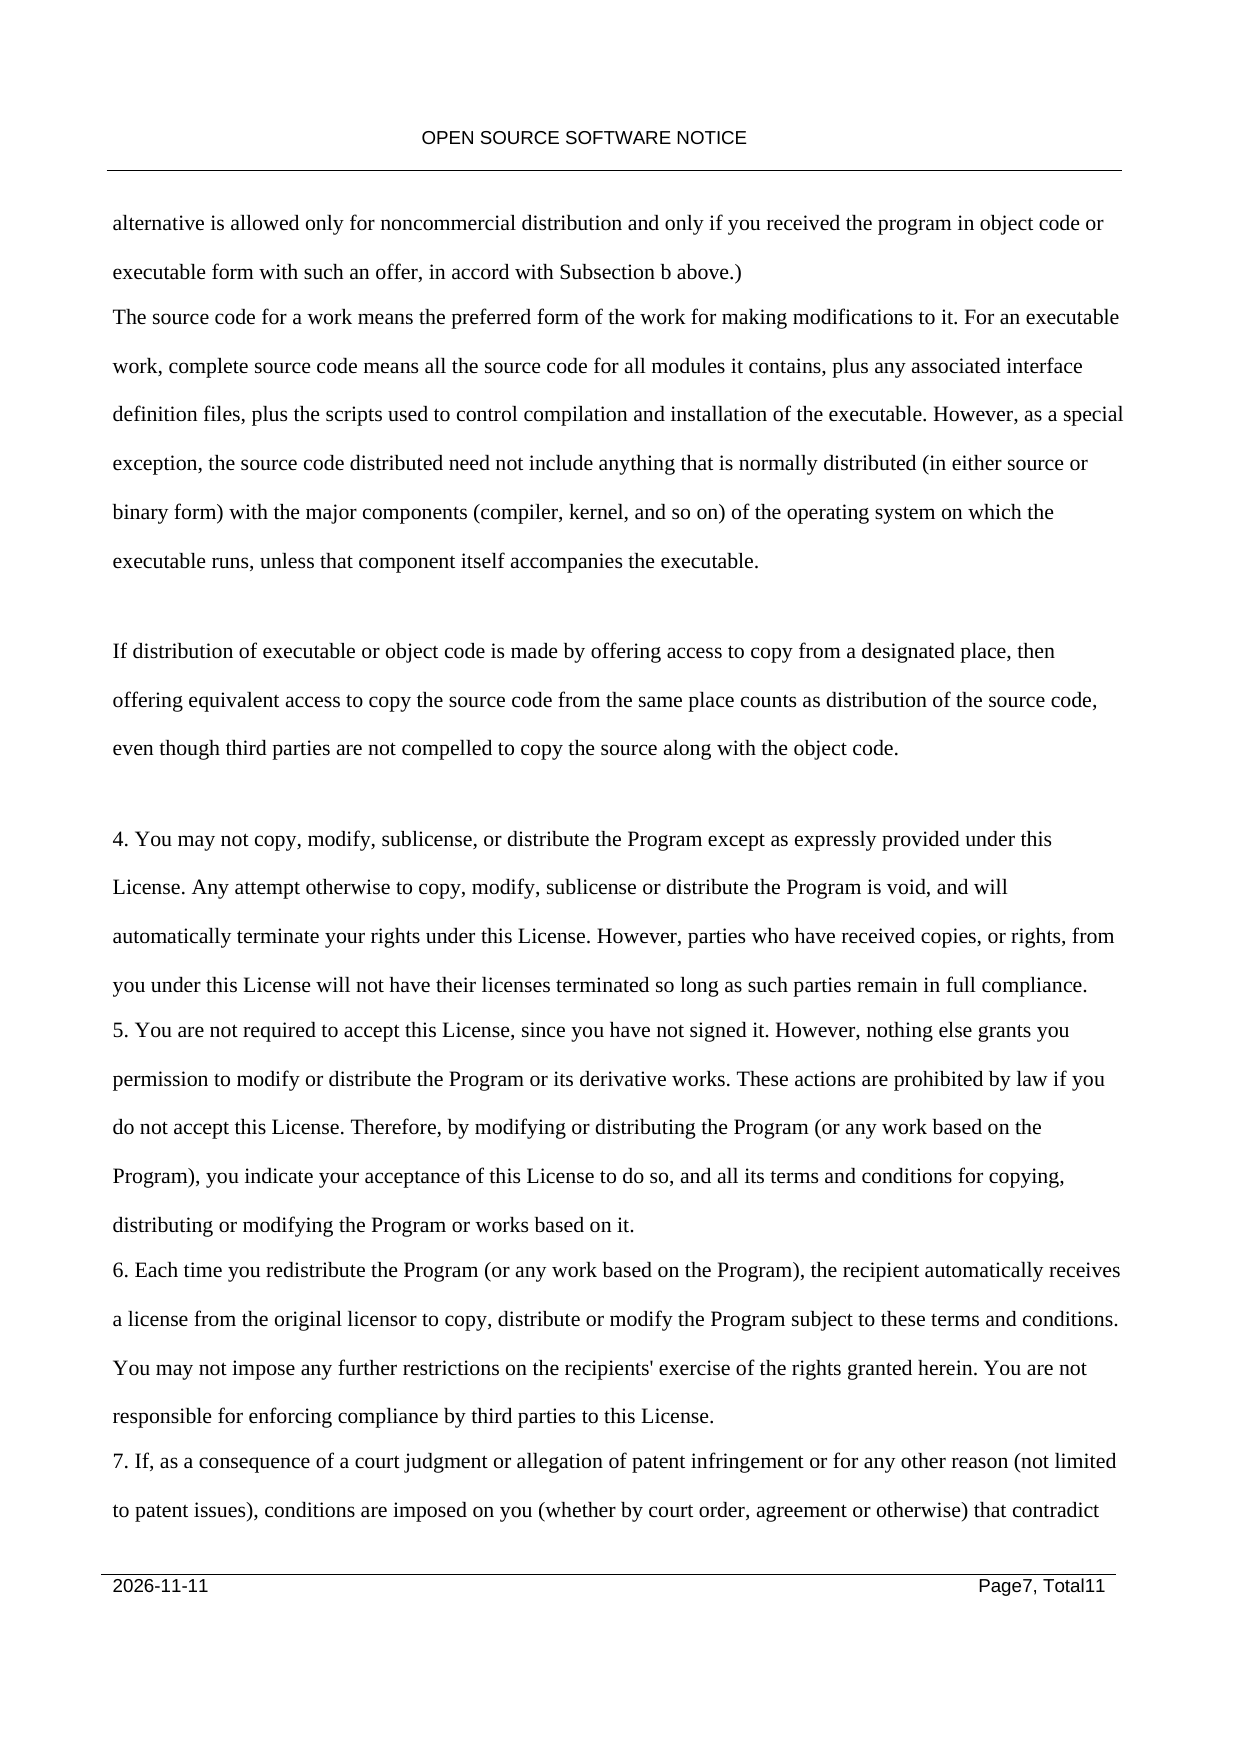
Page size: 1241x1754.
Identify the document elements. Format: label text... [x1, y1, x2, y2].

text The source code for a work means the preferred form of the work for making modifications to it. For an executable work, complete source code means all the source code for all modules it contains, plus any associated interface definition files, plus the scripts used to control compilation and installation of the executable. However, as a special exception, the source code distributed need not include anything that is normally distributed (in either source or binary form) with the major components (compiler, kernel, and so on) of the operating system on which the executable runs, unless that component itself accompanies the executable. [112, 300, 1128, 576]
text If distribution of executable or object code is made by offering access to copy from a designated place, then offering equivalent access to copy the source code from the same place counts as distribution of the source code, even though third parties are not compelled to copy the source along with the object code. [112, 634, 1128, 764]
text 6. Each time you redistribute the Program (or any work based on the Program), the recipient automatically receives a license from the original licensor to copy, distribute or modify the Program subject to these terms and conditions. You may not impose any further restrictions on the recipients' exercise of the rights granted herein. You are not responsible for enforcing compliance by third parties to this License. [112, 1253, 1128, 1432]
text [112, 1445, 1128, 1526]
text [112, 206, 1128, 288]
text 4. You may not copy, modify, sublicense, or distribute the Program except as expressly provided under this License. Any attempt otherwise to copy, modify, sublicense or distribute the Program is void, and will automatically terminate your rights under this License. However, parties who have received copies, or rights, from you under this License will not have their licenses terminated so long as such parties remain in full compliance. [112, 822, 1128, 1001]
text 5. You are not required to accept this License, since you have not signed it. However, nothing else grants you permission to modify or distribute the Program or its derivative works. These actions are prohibited by law if you do not accept this License. Therefore, by modifying or distributing the Program (or any work based on the Program), you indicate your acceptance of this License to do so, and all its terms and conditions for copying, distributing or modifying the Program or works based on it. [112, 1013, 1128, 1241]
